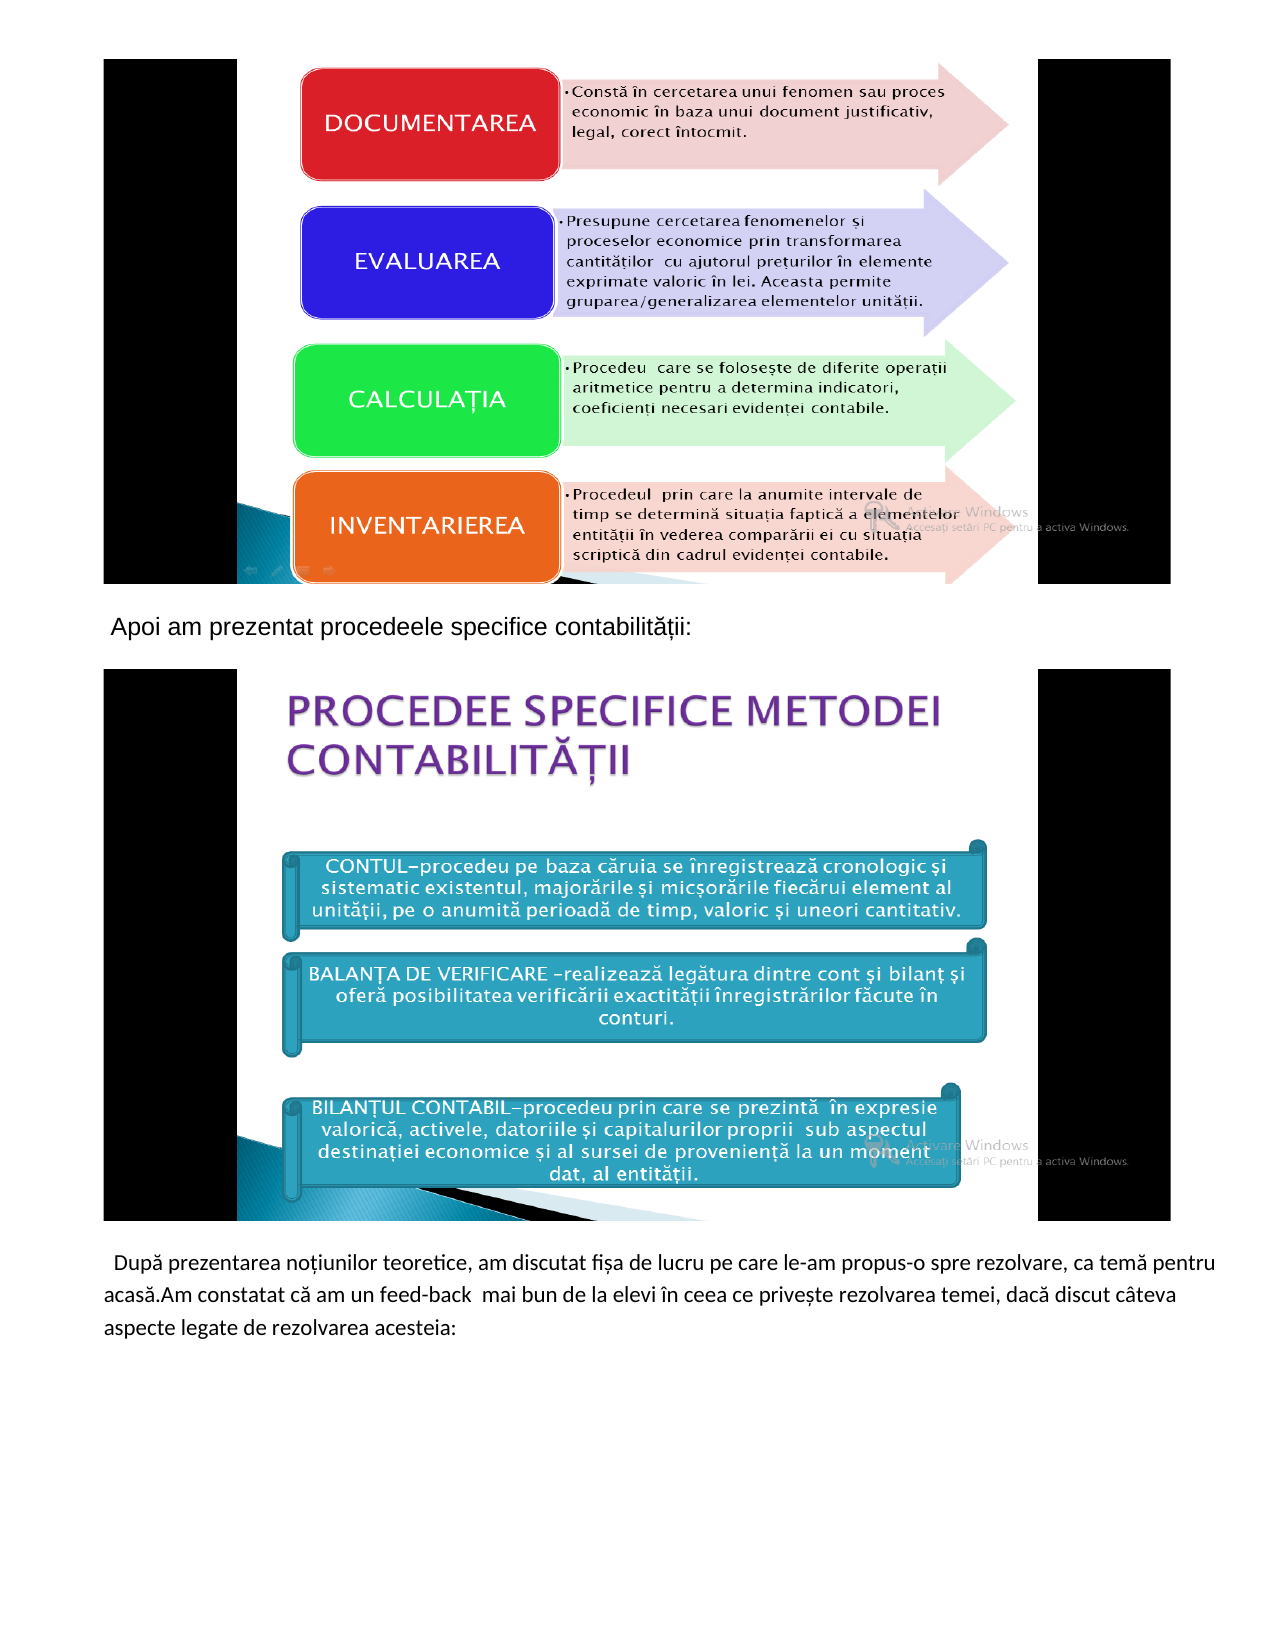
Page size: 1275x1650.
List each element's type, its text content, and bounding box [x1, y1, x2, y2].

text Apoi am prezentat procedeele specifice contabilității: [103, 612, 1226, 641]
picture [103, 669, 1171, 1221]
picture [246, 568, 256, 573]
text După prezentarea noțiunilor teoretice, am discutat fișa de lucru pe care le-am propus-o spre rezolvare, ca temă pentru acasă.Am constatat că am un feed-back mai bun de la elevi în ceea ce privește rezolvarea temei, dacă discut câteva aspecte legate de rezolvarea acesteia: [103, 1248, 1226, 1341]
picture [103, 59, 1171, 584]
